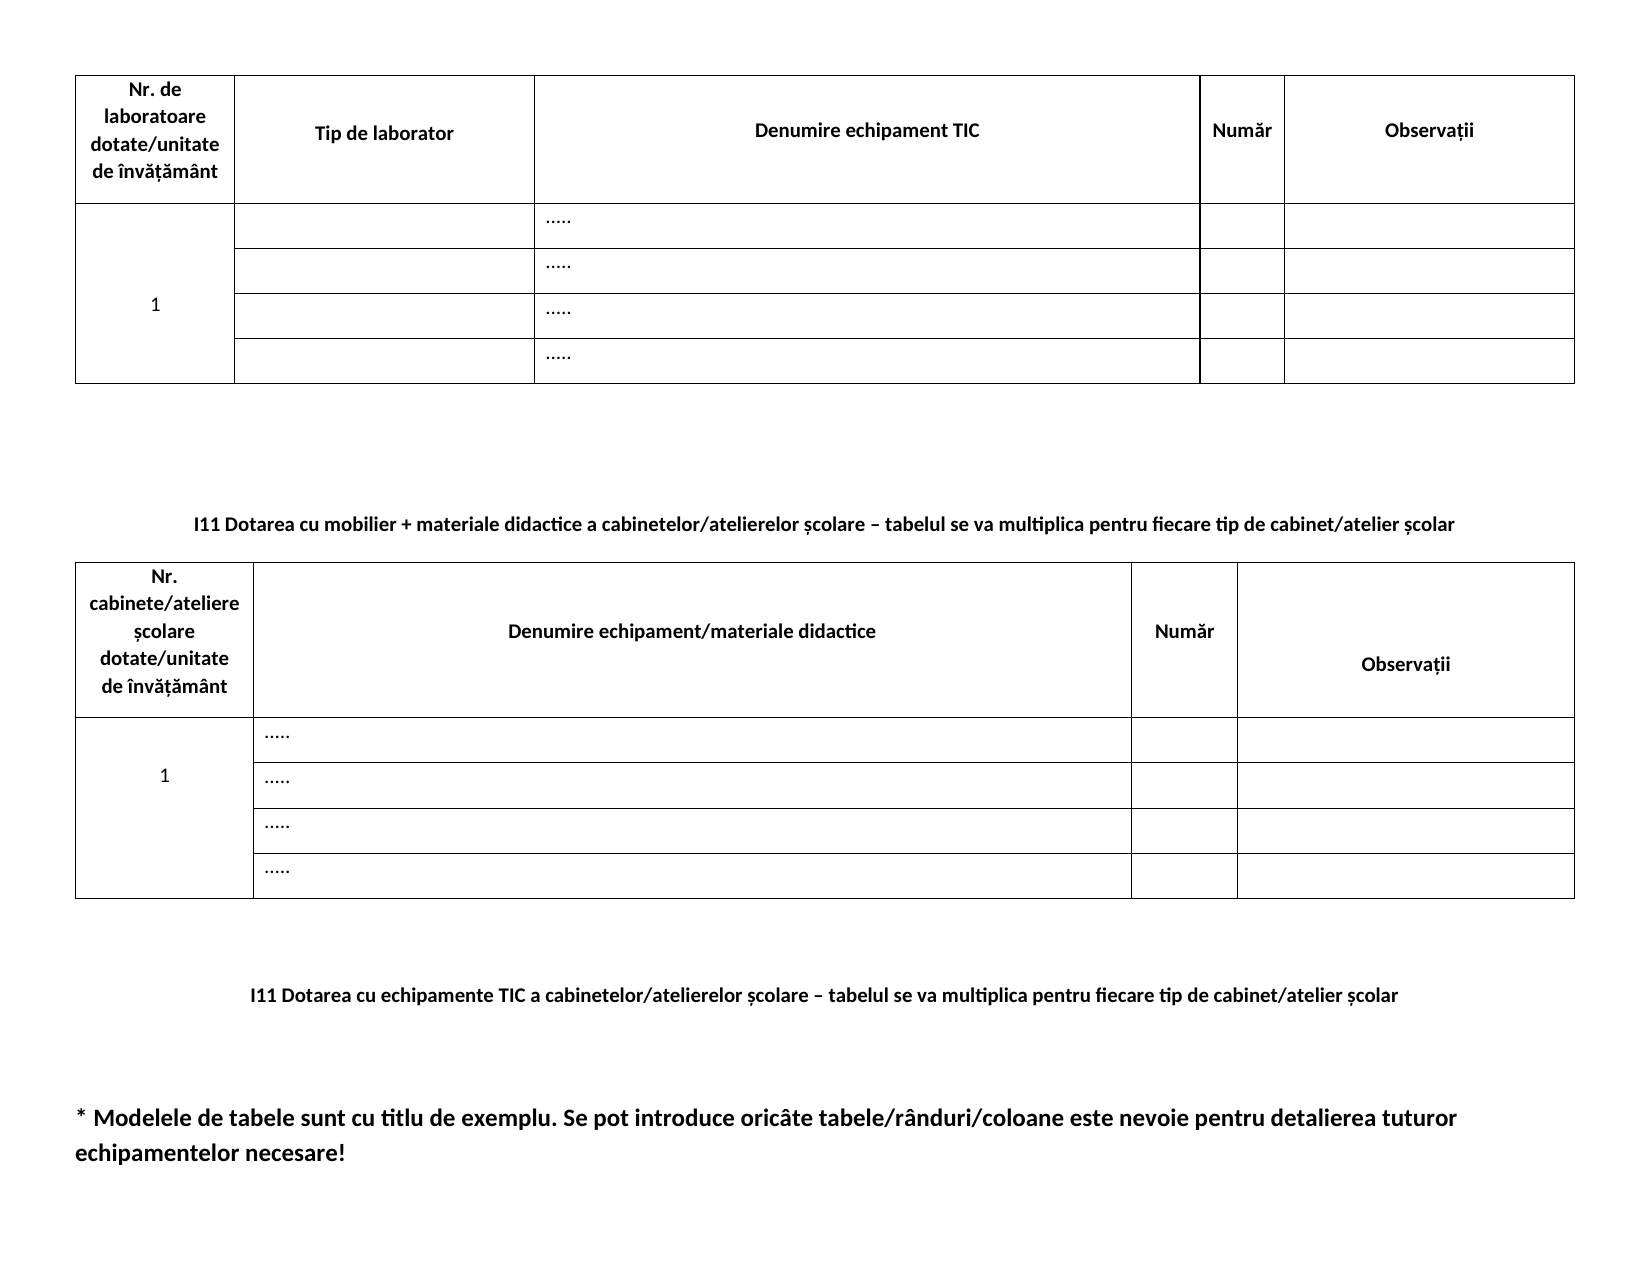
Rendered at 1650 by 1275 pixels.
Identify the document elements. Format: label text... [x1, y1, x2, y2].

table_header Tip de laborator [235, 76, 534, 202]
table_cell [1132, 718, 1237, 762]
table_cell [235, 204, 534, 248]
table_cell [1285, 339, 1574, 383]
table_cell ..... [254, 718, 1131, 762]
table_cell 1 [76, 718, 253, 898]
table_cell [235, 294, 534, 338]
table_cell [235, 339, 534, 383]
table_cell ..... [254, 763, 1131, 807]
table_cell [1238, 718, 1574, 762]
table_cell [1201, 294, 1284, 338]
table_cell [235, 249, 534, 293]
table_header Denumire echipament/materiale didactice [254, 563, 1131, 717]
table_header Nr. cabinete/ateliere școlare dotate/unitate de învățământ [76, 563, 253, 717]
table_cell [1238, 809, 1574, 853]
table_cell [1201, 339, 1284, 383]
table_cell [1132, 763, 1237, 807]
table_header Număr [1201, 76, 1284, 202]
table_cell [1285, 204, 1574, 248]
text I11 Dotarea cu echipamente TIC a cabinetelor/atelierelor școlare – tabelul se va multiplica pentru fiecare tip de cabinet/atelier școlar [75, 983, 1575, 1008]
table_cell ..... [535, 204, 1199, 248]
table_cell ..... [535, 294, 1199, 338]
table_cell 1 [76, 204, 234, 383]
table_cell [1132, 854, 1237, 898]
table_cell [1201, 204, 1284, 248]
table_cell [1238, 763, 1574, 807]
table_cell ..... [535, 339, 1199, 383]
table_header Nr. de laboratoare dotate/unitate de învățământ [76, 76, 234, 202]
table_header Denumire echipament TIC [535, 76, 1199, 202]
table_cell [1285, 294, 1574, 338]
table_cell ..... [254, 809, 1131, 853]
table_header Observații [1285, 76, 1574, 202]
table_cell ..... [254, 854, 1131, 898]
table_cell [1201, 249, 1284, 293]
table_header Observații [1238, 563, 1574, 717]
table_cell [1238, 854, 1574, 898]
table_cell [1285, 249, 1574, 293]
table_cell ..... [535, 249, 1199, 293]
table_header Număr [1132, 563, 1237, 717]
text I11 Dotarea cu mobilier + materiale didactice a cabinetelor/atelierelor școlare – tabelul se va multiplica pentru fiecare tip de cabinet/atelier școlar [75, 511, 1575, 537]
table_cell [1132, 809, 1237, 853]
